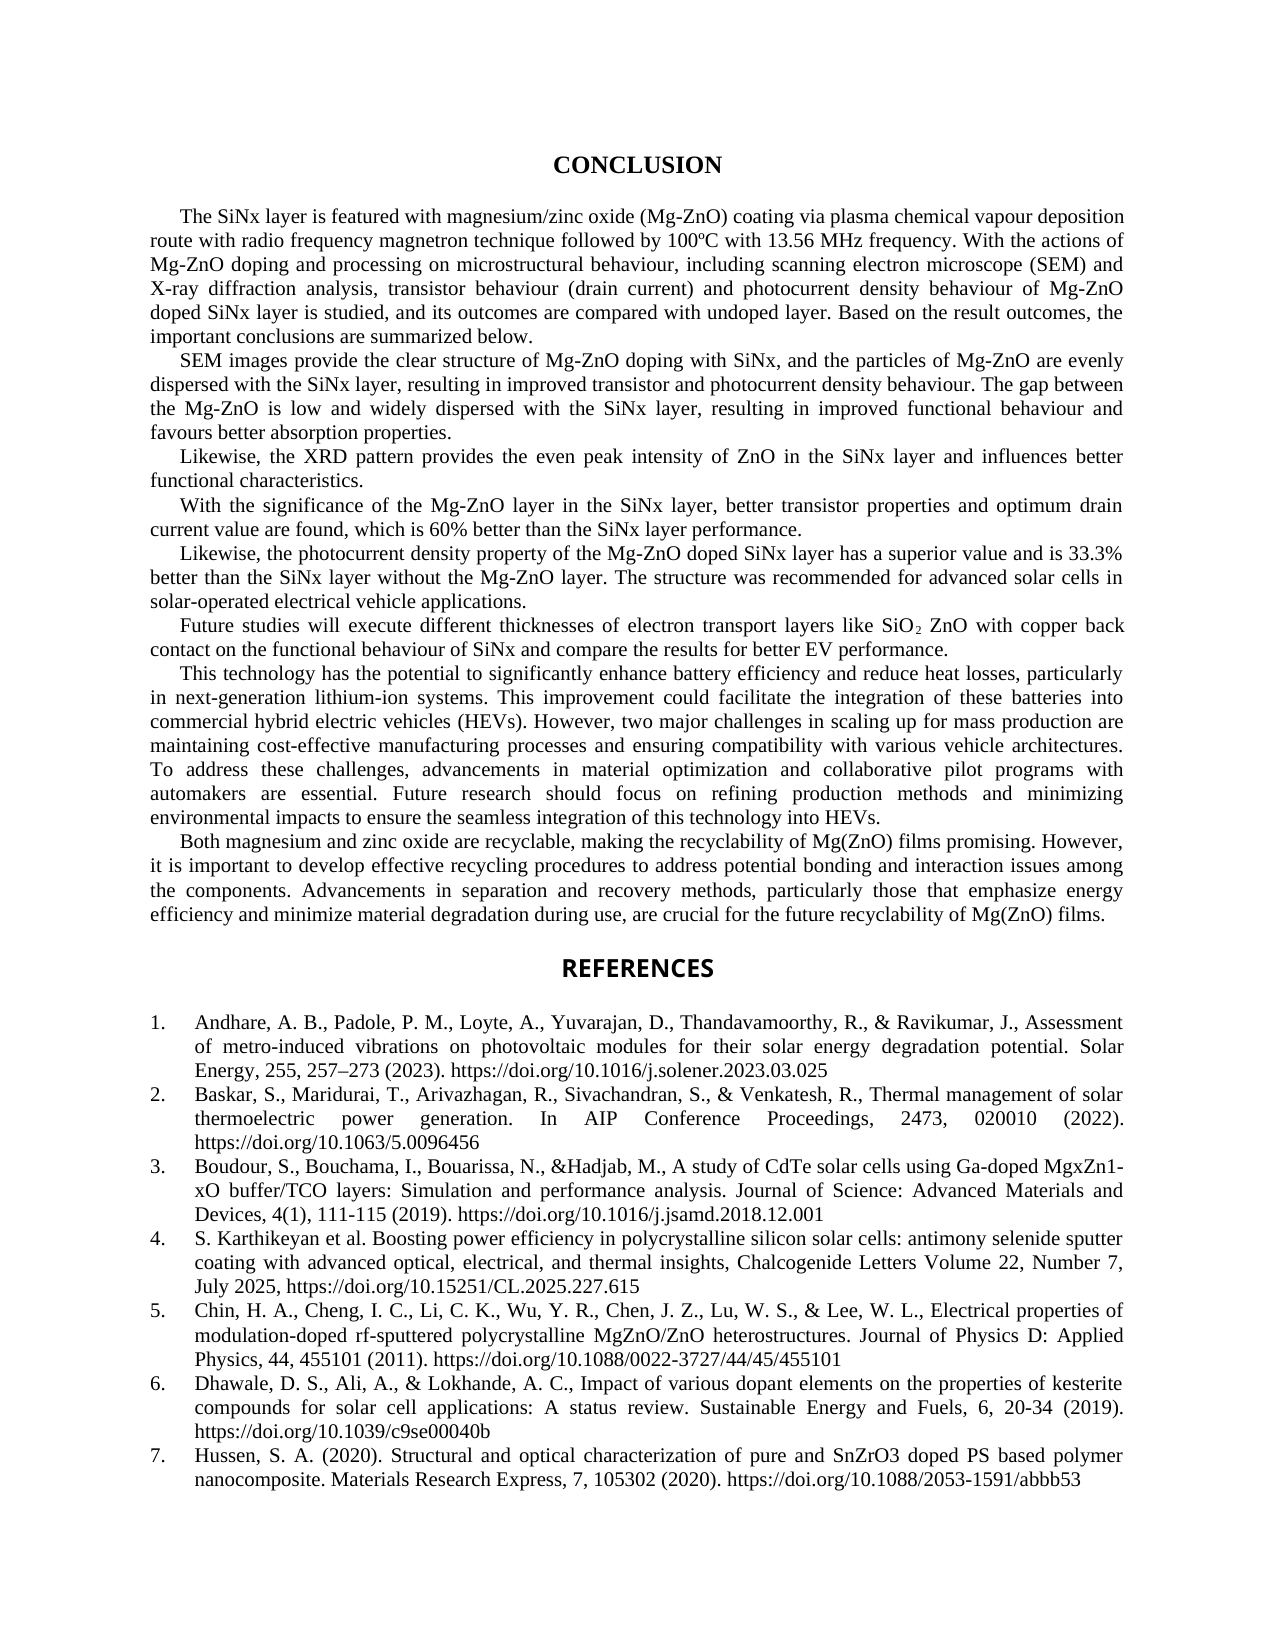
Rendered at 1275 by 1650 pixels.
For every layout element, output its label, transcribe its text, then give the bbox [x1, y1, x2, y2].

text Future studies will execute different thicknesses of electron transport layers like SiO2 ZnO with copper back contact on the functional behaviour of SiNx and compare the results for better EV performance. [150, 613, 1125, 661]
text This technology has the potential to significantly enhance battery efficiency and reduce heat losses, particularly in next-generation lithium-ion systems. This improvement could facilitate the integration of these batteries into commercial hybrid electric vehicles (HEVs). However, two major challenges in scaling up for mass production are maintaining cost-effective manufacturing processes and ensuring compatibility with various vehicle architectures. To address these challenges, advancements in material optimization and collaborative pilot programs with automakers are essential. Future research should focus on refining production methods and minimizing environmental impacts to ensure the seamless integration of this technology into HEVs. [150, 661, 1125, 829]
text Boudour, S., Bouchama, I., Bouarissa, N., &Hadjab, M., A study of CdTe solar cells using Ga-doped MgxZn1-xO buffer/TCO layers: Simulation and performance analysis. Journal of Science: Advanced Materials and Devices, 4(1), 111-115 (2019). https://doi.org/10.1016/j.jsamd.2018.12.001 [150, 1154, 1125, 1226]
text S. Karthikeyan et al. Boosting power efficiency in polycrystalline silicon solar cells: antimony selenide sputter coating with advanced optical, electrical, and thermal insights, Chalcogenide Letters Volume 22, Number 7, July 2025, https://doi.org/10.15251/CL.2025.227.615 [150, 1226, 1125, 1298]
subtitle References [150, 951, 1125, 985]
text Likewise, the XRD pattern provides the even peak intensity of ZnO in the SiNx layer and influences better functional characteristics. [150, 444, 1125, 492]
text Andhare, A. B., Padole, P. M., Loyte, A., Yuvarajan, D., Thandavamoorthy, R., & Ravikumar, J., Assessment of metro-induced vibrations on photovoltaic modules for their solar energy degradation potential. Solar Energy, 255, 257–273 (2023). https://doi.org/10.1016/j.solener.2023.03.025 [150, 1010, 1125, 1082]
subtitle Conclusion [150, 150, 1125, 179]
text With the significance of the Mg-ZnO layer in the SiNx layer, better transistor properties and optimum drain current value are found, which is 60% better than the SiNx layer performance. [150, 492, 1125, 541]
text SEM images provide the clear structure of Mg-ZnO doping with SiNx, and the particles of Mg-ZnO are evenly dispersed with the SiNx layer, resulting in improved transistor and photocurrent density behaviour. The gap between the Mg-ZnO is low and widely dispersed with the SiNx layer, resulting in improved functional behaviour and favours better absorption properties. [150, 348, 1125, 444]
text Likewise, the photocurrent density property of the Mg-ZnO doped SiNx layer has a superior value and is 33.3% better than the SiNx layer without the Mg-ZnO layer. The structure was recommended for advanced solar cells in solar-operated electrical vehicle applications. [150, 541, 1125, 613]
text Hussen, S. A. (2020). Structural and optical characterization of pure and SnZrO3 doped PS based polymer nanocomposite. Materials Research Express, 7, 105302 (2020). https://doi.org/10.1088/2053-1591/abbb53 [150, 1443, 1125, 1491]
text The SiNx layer is featured with magnesium/zinc oxide (Mg-ZnO) coating via plasma chemical vapour deposition route with radio frequency magnetron technique followed by 100ºC with 13.56 MHz frequency. With the actions of Mg-ZnO doping and processing on microstructural behaviour, including scanning electron microscope (SEM) and X-ray diffraction analysis, transistor behaviour (drain current) and photocurrent density behaviour of Mg-ZnO doped SiNx layer is studied, and its outcomes are compared with undoped layer. Based on the result outcomes, the important conclusions are summarized below. [150, 204, 1125, 348]
text Baskar, S., Maridurai, T., Arivazhagan, R., Sivachandran, S., & Venkatesh, R., Thermal management of solar thermoelectric power generation. In AIP Conference Proceedings, 2473, 020010 (2022). https://doi.org/10.1063/5.0096456 [150, 1082, 1125, 1154]
text Chin, H. A., Cheng, I. C., Li, C. K., Wu, Y. R., Chen, J. Z., Lu, W. S., & Lee, W. L., Electrical properties of modulation-doped rf-sputtered polycrystalline MgZnO/ZnO heterostructures. Journal of Physics D: Applied Physics, 44, 455101 (2011). https://doi.org/10.1088/0022-3727/44/45/455101 [150, 1298, 1125, 1371]
text Dhawale, D. S., Ali, A., & Lokhande, A. C., Impact of various dopant elements on the properties of kesterite compounds for solar cell applications: A status review. Sustainable Energy and Fuels, 6, 20-34 (2019). https://doi.org/10.1039/c9se00040b [150, 1371, 1125, 1443]
text Both magnesium and zinc oxide are recyclable, making the recyclability of Mg(ZnO) films promising. However, it is important to develop effective recycling procedures to address potential bonding and interaction issues among the components. Advancements in separation and recovery methods, particularly those that emphasize energy efficiency and minimize material degradation during use, are crucial for the future recyclability of Mg(ZnO) films. [150, 829, 1125, 926]
